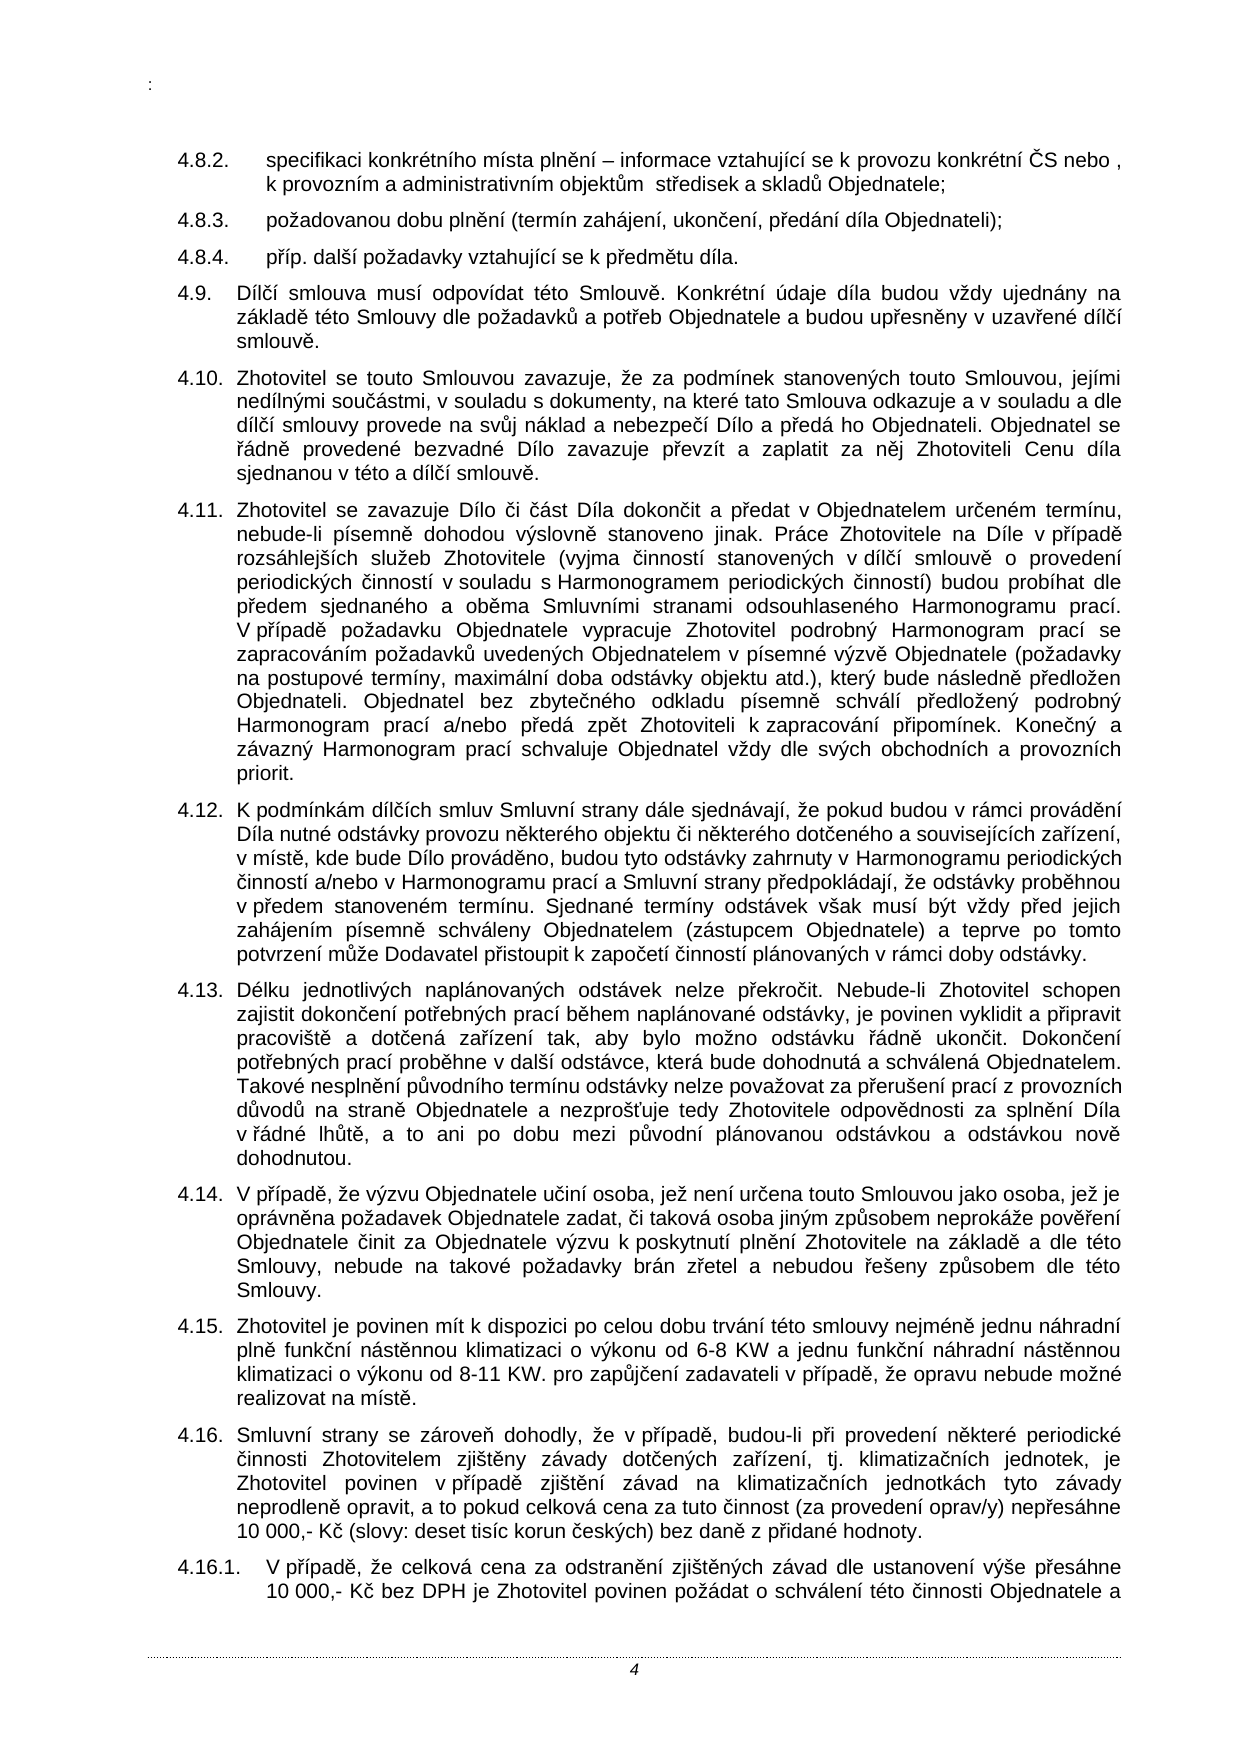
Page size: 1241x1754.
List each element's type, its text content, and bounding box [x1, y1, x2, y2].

list V případě, že výzvu Objednatele učiní osoba, jež není určena touto Smlouvou jako osoba, jež je oprávněna požadavek Objednatele zadat, či taková osoba jiným způsobem neprokáže pověření Objednatele činit za Objednatele výzvu k poskytnutí plnění Zhotovitele na základě a dle této Smlouvy, nebude na takové požadavky brán zřetel a nebudou řešeny způsobem dle této Smlouvy. [177, 1182, 1122, 1302]
list K podmínkám dílčích smluv Smluvní strany dále sjednávají, že pokud budou v rámci provádění Díla nutné odstávky provozu některého objektu či některého dotčeného a souvisejících zařízení, v místě, kde bude Dílo prováděno, budou tyto odstávky zahrnuty v Harmonogramu periodických činností a/nebo v Harmonogramu prací a Smluvní strany předpokládají, že odstávky proběhnou v předem stanoveném termínu. Sjednané termíny odstávek však musí být vždy před jejich zahájením písemně schváleny Objednatelem (zástupcem Objednatele) a teprve po tomto potvrzení může Dodavatel přistoupit k započetí činností plánovaných v rámci doby odstávky. [177, 798, 1122, 965]
list Smluvní strany se zároveň dohodly, že v případě, budou-li při provedení některé periodické činnosti Zhotovitelem zjištěny závady dotčených zařízení, tj. klimatizačních jednotek, je Zhotovitel povinen v případě zjištění závad na klimatizačních jednotkách tyto závady neprodleně opravit, a to pokud celková cena za tuto činnost (za provedení oprav/y) nepřesáhne 10 000,- Kč (slovy: deset tisíc korun českých) bez daně z přidané hodnoty. [177, 1423, 1122, 1542]
list Délku jednotlivých naplánovaných odstávek nelze překročit. Nebude-li Zhotovitel schopen zajistit dokončení potřebných prací během naplánované odstávky, je povinen vyklidit a připravit pracoviště a dotčená zařízení tak, aby bylo možno odstávku řádně ukončit. Dokončení potřebných prací proběhne v další odstávce, která bude dohodnutá a schválená Objednatelem. Takové nesplnění původního termínu odstávky nelze považovat za přerušení prací z provozních důvodů na straně Objednatele a nezprošťuje tedy Zhotovitele odpovědnosti za splnění Díla v řádné lhůtě, a to ani po dobu mezi původní plánovanou odstávkou a odstávkou nově dohodnutou. [177, 978, 1122, 1169]
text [177, 1555, 1122, 1603]
list Zhotovitel se touto Smlouvou zavazuje, že za podmínek stanovených touto Smlouvou, jejími nedílnými součástmi, v souladu s dokumenty, na které tato Smlouva odkazuje a v souladu a dle dílčí smlouvy provede na svůj náklad a nebezpečí Dílo a předá ho Objednateli. Objednatel se řádně provedené bezvadné Dílo zavazuje převzít a zaplatit za něj Zhotoviteli Cenu díla sjednanou v této a dílčí smlouvě. [177, 365, 1122, 485]
text požadovanou dobu plnění (termín zahájení, ukončení, předání díla Objednateli); [177, 208, 1122, 232]
text příp. další požadavky vztahující se k předmětu díla. [177, 244, 1122, 268]
list Zhotovitel se zavazuje Dílo či část Díla dokončit a předat v Objednatelem určeném termínu, nebude-li písemně dohodou výslovně stanoveno jinak. Práce Zhotovitele na Díle v případě rozsáhlejších služeb Zhotovitele (vyjma činností stanovených v dílčí smlouvě o provedení periodických činností v souladu s Harmonogramem periodických činností) budou probíhat dle předem sjednaného a oběma Smluvními stranami odsouhlaseného Harmonogramu prací. V případě požadavku Objednatele vypracuje Zhotovitel podrobný Harmonogram prací se zapracováním požadavků uvedených Objednatelem v písemné výzvě Objednatele (požadavky na postupové termíny, maximální doba odstávky objektu atd.), který bude následně předložen Objednateli. Objednatel bez zbytečného odkladu písemně schválí předložený podrobný Harmonogram prací a/nebo předá zpět Zhotoviteli k zapracování připomínek. Konečný a závazný Harmonogram prací schvaluje Objednatel vždy dle svých obchodních a provozních priorit. [177, 498, 1122, 785]
list Zhotovitel je povinen mít k dispozici po celou dobu trvání této smlouvy nejméně jednu náhradní plně funkční nástěnnou klimatizaci o výkonu od 6-8 KW a jednu funkční náhradní nástěnnou klimatizaci o výkonu od 8-11 KW. pro zapůjčení zadavateli v případě, že opravu nebude možné realizovat na místě. [177, 1314, 1122, 1410]
list Dílčí smlouva musí odpovídat této Smlouvě. Konkrétní údaje díla budou vždy ujednány na základě této Smlouvy dle požadavků a potřeb Objednatele a budou upřesněny v uzavřené dílčí smlouvě. [177, 281, 1122, 353]
text specifikaci konkrétního místa plnění – informace vztahující se k provozu konkrétní ČS nebo , k provozním a administrativním objektům středisek a skladů Objednatele; [177, 148, 1122, 196]
